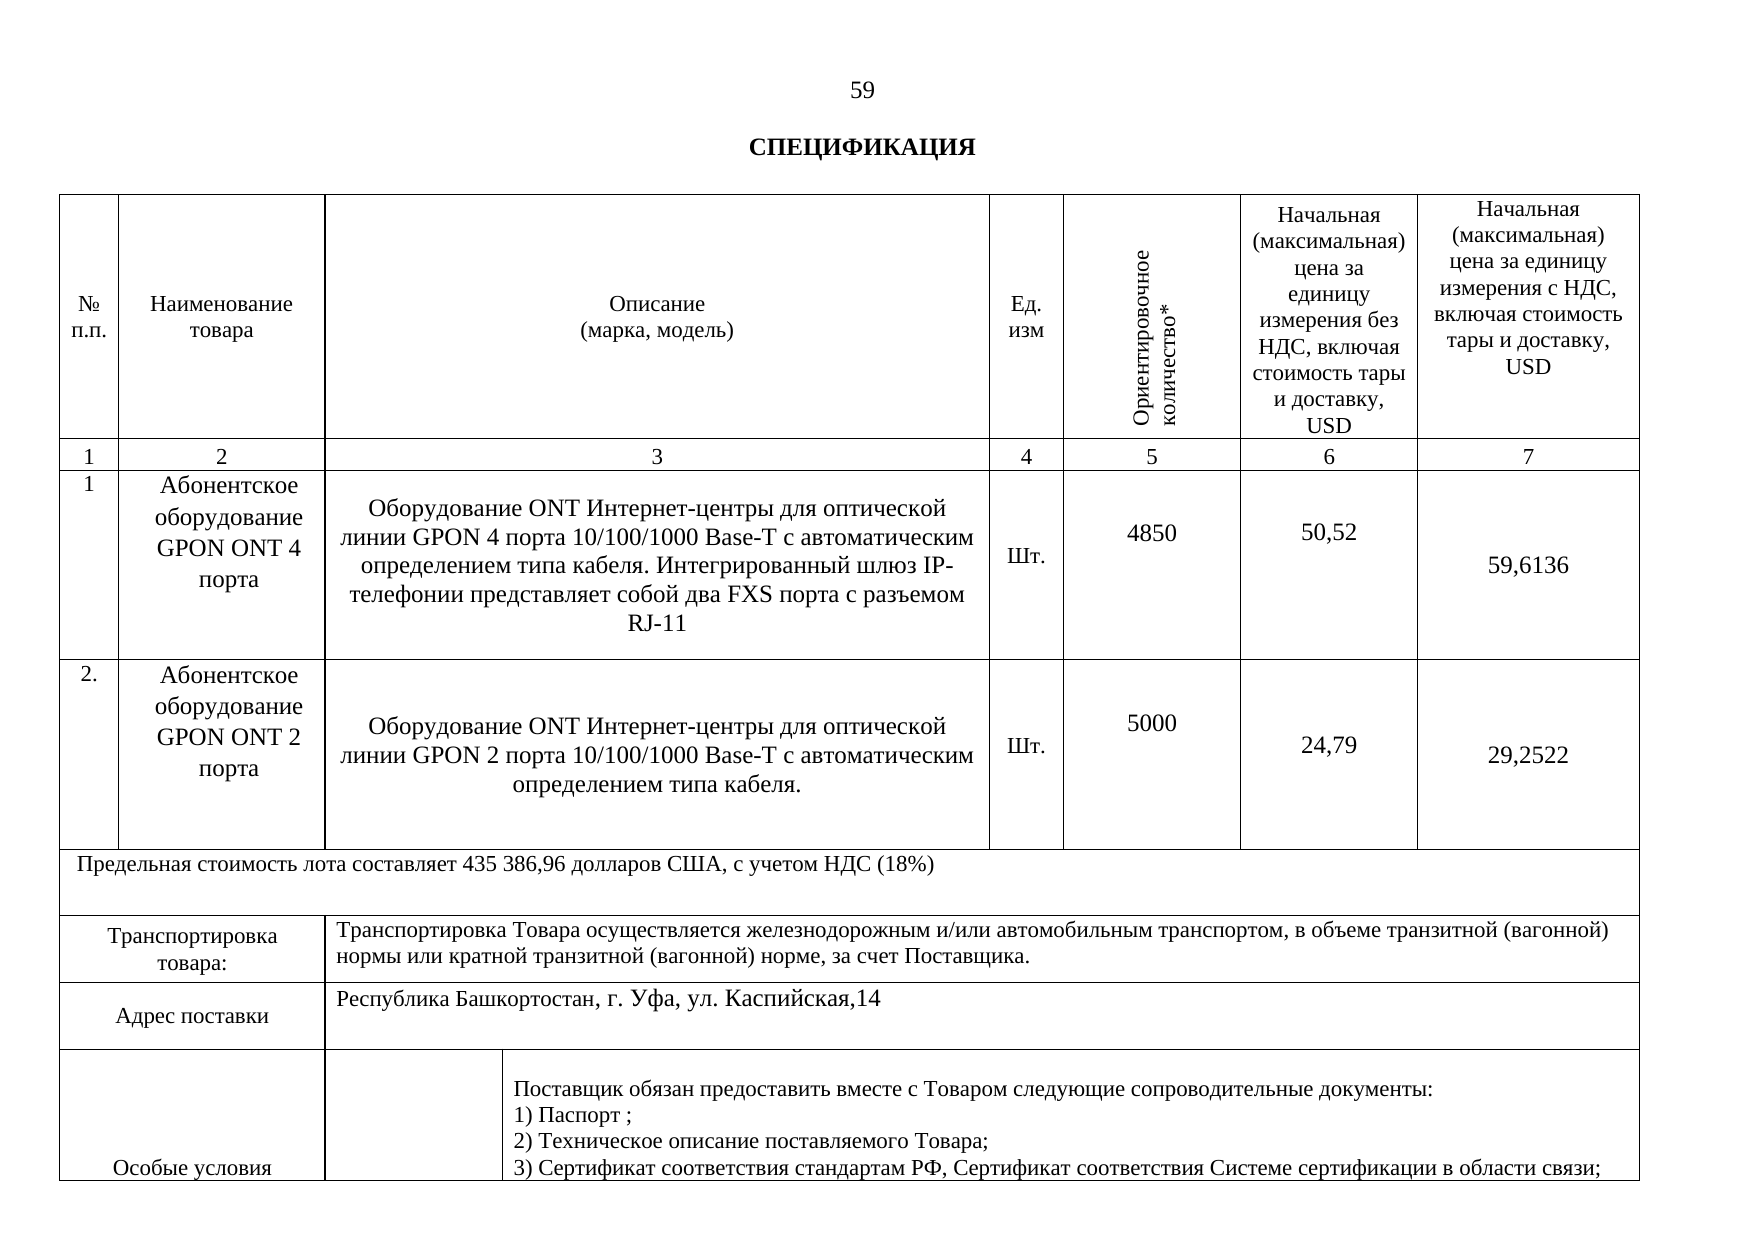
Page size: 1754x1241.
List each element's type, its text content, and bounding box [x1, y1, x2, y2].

table_cell 4 [990, 439, 1063, 469]
table_cell Оборудование ONT Интернет-центры для оптической линии GPON 4 порта 10/100/1000 Base-T с автоматическим определением типа кабеля. Интегрированный шлюз IP-телефонии представляет собой два FXS порта с разъемом RJ-11 [326, 471, 989, 659]
table_cell 24,79 [1241, 660, 1417, 849]
table_header Начальная (максимальная) цена за единицу измерения без НДС, включая стоимость тары и доставку, USD [1241, 195, 1417, 438]
table_cell Транспортировка товара: [60, 916, 324, 982]
table_cell Особые условия [60, 1050, 324, 1180]
table_header Начальная (максимальная) цена за единицу измерения с НДС, включая стоимость тары и доставку, USD [1418, 195, 1639, 438]
table_cell 59,6136 [1418, 471, 1639, 659]
table_cell Абонентское оборудование GPON ONT 4 порта [119, 471, 324, 659]
table_cell Оборудование ONT Интернет-центры для оптической линии GPON 2 порта 10/100/1000 Base-T с автоматическим определением типа кабеля. [326, 660, 989, 849]
table_header Eд. изм [990, 195, 1063, 438]
table_cell 5000 [1064, 660, 1240, 849]
table_cell 2 [119, 439, 324, 469]
table_cell 29,2522 [1418, 660, 1639, 849]
table_cell 1 [60, 439, 118, 469]
table_header Наименование товара [119, 195, 324, 438]
table_cell Транспортировка Товара осуществляется железнодорожным и/или автомобильным транспортом, в объеме транзитной (вагонной) нормы или кратной транзитной (вагонной) норме, за счет Поставщика. [326, 916, 1639, 982]
table_cell 5 [1064, 439, 1240, 469]
table_cell Адрес поставки [60, 983, 324, 1048]
table_cell [326, 1050, 502, 1180]
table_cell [503, 1050, 1639, 1180]
table_header Описание (марка, модель) [326, 195, 989, 438]
table_cell 7 [1418, 439, 1639, 469]
table_cell 6 [1241, 439, 1417, 469]
table_cell Республика Башкортостан, г. Уфа, ул. Каспийская,14 [326, 983, 1639, 1048]
table_cell 50,52 [1241, 471, 1417, 659]
table_header Ориентировочное количество* [1064, 195, 1240, 438]
table_cell Шт. [990, 660, 1063, 849]
table_cell 2. [60, 660, 118, 849]
table_header № п.п. [60, 195, 118, 438]
table_cell Шт. [990, 471, 1063, 659]
text СПЕЦИФИКАЦИЯ [59, 132, 1665, 161]
table_cell 4850 [1064, 471, 1240, 659]
table_cell 1 [60, 471, 118, 659]
table_cell Предельная стоимость лота составляет 435 386,96 долларов США, с учетом НДС (18%) [60, 850, 1639, 915]
table_cell Абонентское оборудование GPON ONT 2 порта [119, 660, 324, 849]
table_cell 3 [326, 439, 989, 469]
